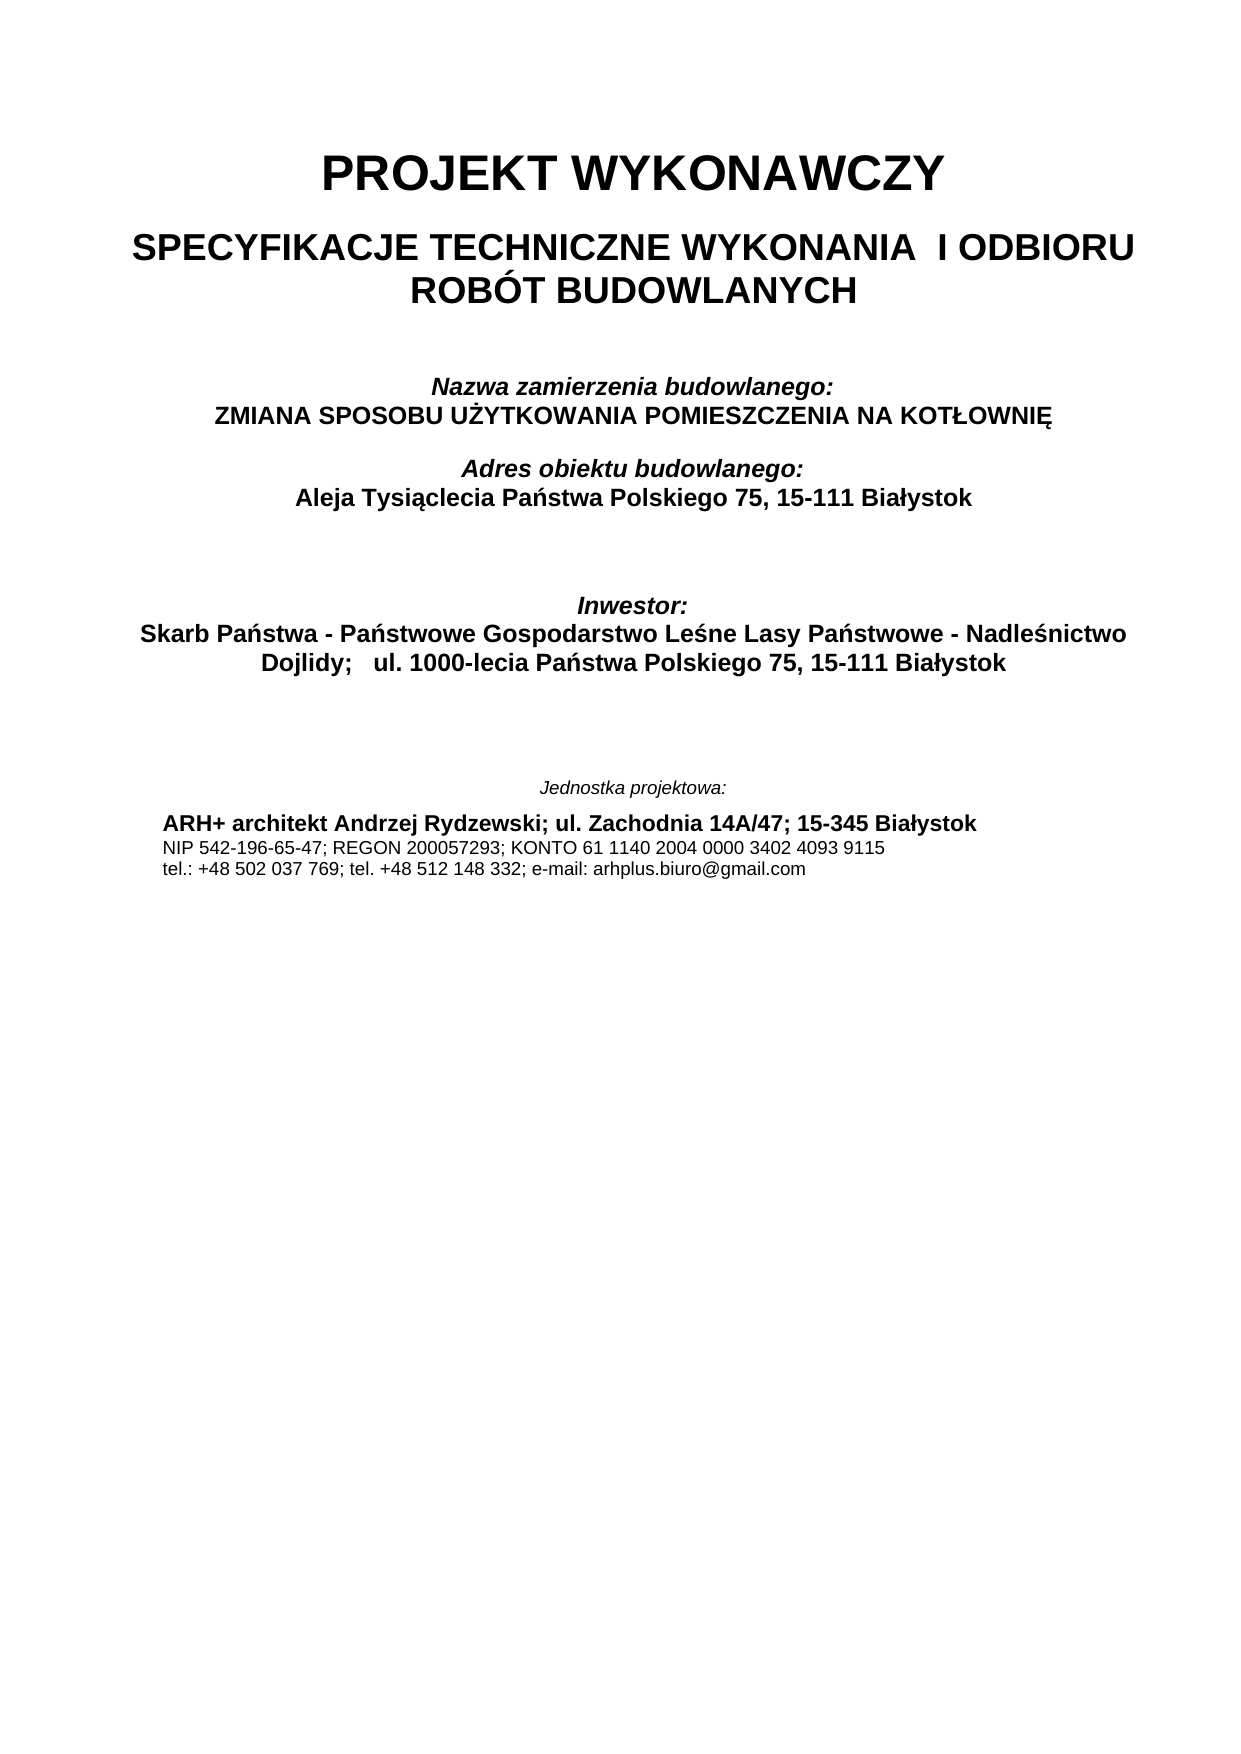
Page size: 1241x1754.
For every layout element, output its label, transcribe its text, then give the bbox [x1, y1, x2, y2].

text ARH+ architekt Andrzej Rydzewski; ul. Zachodnia 14A/47; 15-345 Białystok [162, 810, 1144, 837]
subtitle Adres obiektu budowlanego: Aleja Tysiąclecia Państwa Polskiego 75, 15-111 Białystok [123, 454, 1144, 512]
text Jednostka projektowa: [123, 777, 1144, 798]
subtitle Nazwa zamierzenia budowlanego: [123, 372, 1144, 401]
subtitle Inwestor: Skarb Państwa - Państwowe Gospodarstwo Leśne Lasy Państwowe - Nadleśnictwo Dojlidy; ul. 1000-lecia Państwa Polskiego 75, 15-111 Białystok [123, 591, 1144, 677]
title SPECYFIKACJE TECHNICZNE WYKONANIA I ODBIORU ROBÓT BUDOWLANYCH [123, 226, 1144, 312]
text tel.: +48 502 037 769; tel. +48 512 148 332; e-mail: arhplus.biuro@gmail.com [162, 858, 1144, 880]
text ZMIANA SPOSOBU UŻYTKOWANIA POMIESZCZENIA NA KOTŁOWNIĘ [123, 401, 1144, 429]
title PROJEKT WYKONAWCZY [123, 143, 1144, 201]
text NIP 542-196-65-47; REGON 200057293; KONTO 61 1140 2004 0000 3402 4093 9115 [162, 837, 1144, 858]
